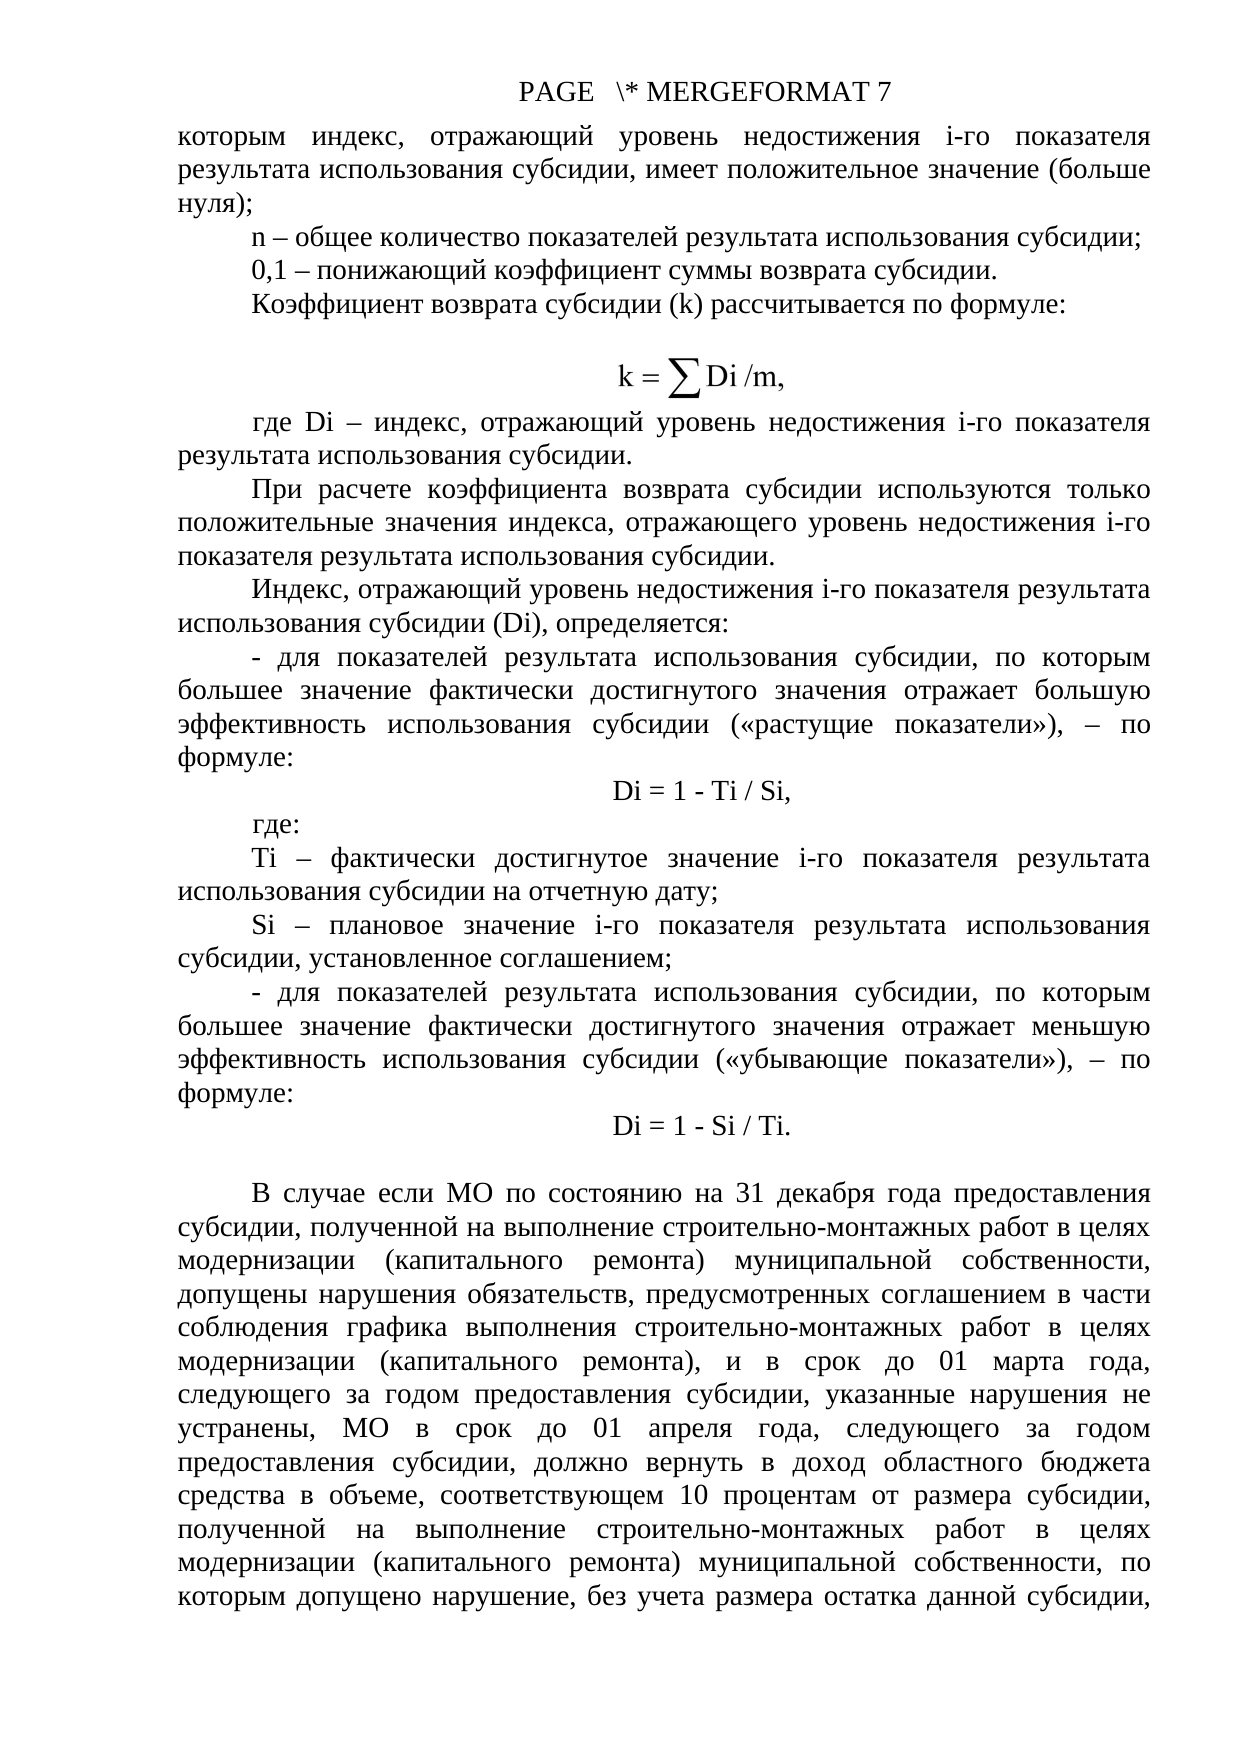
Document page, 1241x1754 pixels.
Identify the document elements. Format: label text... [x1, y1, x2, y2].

text - для показателей результата использования субсидии, по которым большее значение фактически достигнутого значения отражает меньшую эффективность использования субсидии («убывающие показатели»), – по формуле: [177, 974, 1152, 1108]
text Коэффициент возврата субсидии (k) рассчитывается по формуле: [177, 286, 1152, 319]
picture [613, 352, 791, 404]
text Si – плановое значение i-го показателя результата использования субсидии, установленное соглашением; [177, 907, 1152, 974]
text Ti – фактически достигнутое значение i-го показателя результата использования субсидии на отчетную дату; [177, 840, 1152, 907]
text Di = 1 - Si / Ti. [177, 1108, 1152, 1142]
text n – общее количество показателей результата использования субсидии; [177, 219, 1152, 252]
text При расчете коэффициента возврата субсидии используются только положительные значения индекса, отражающего уровень недостижения i-го показателя результата использования субсидии. [177, 471, 1152, 572]
text - для показателей результата использования субсидии, по которым большее значение фактически достигнутого значения отражает большую эффективность использования субсидии («растущие показатели»), – по формуле: [177, 639, 1152, 773]
text 0,1 – понижающий коэффициент суммы возврата субсидии. [177, 252, 1152, 286]
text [177, 1175, 1152, 1611]
text где Di – индекс, отражающий уровень недостижения i-го показателя результата использования субсидии. [177, 404, 1152, 471]
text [177, 118, 1152, 219]
text Индекс, отражающий уровень недостижения i-го показателя результата использования субсидии (Di), определяется: [177, 572, 1152, 639]
text Di = 1 - Ti / Si, [177, 773, 1152, 806]
text где: [177, 806, 1152, 840]
